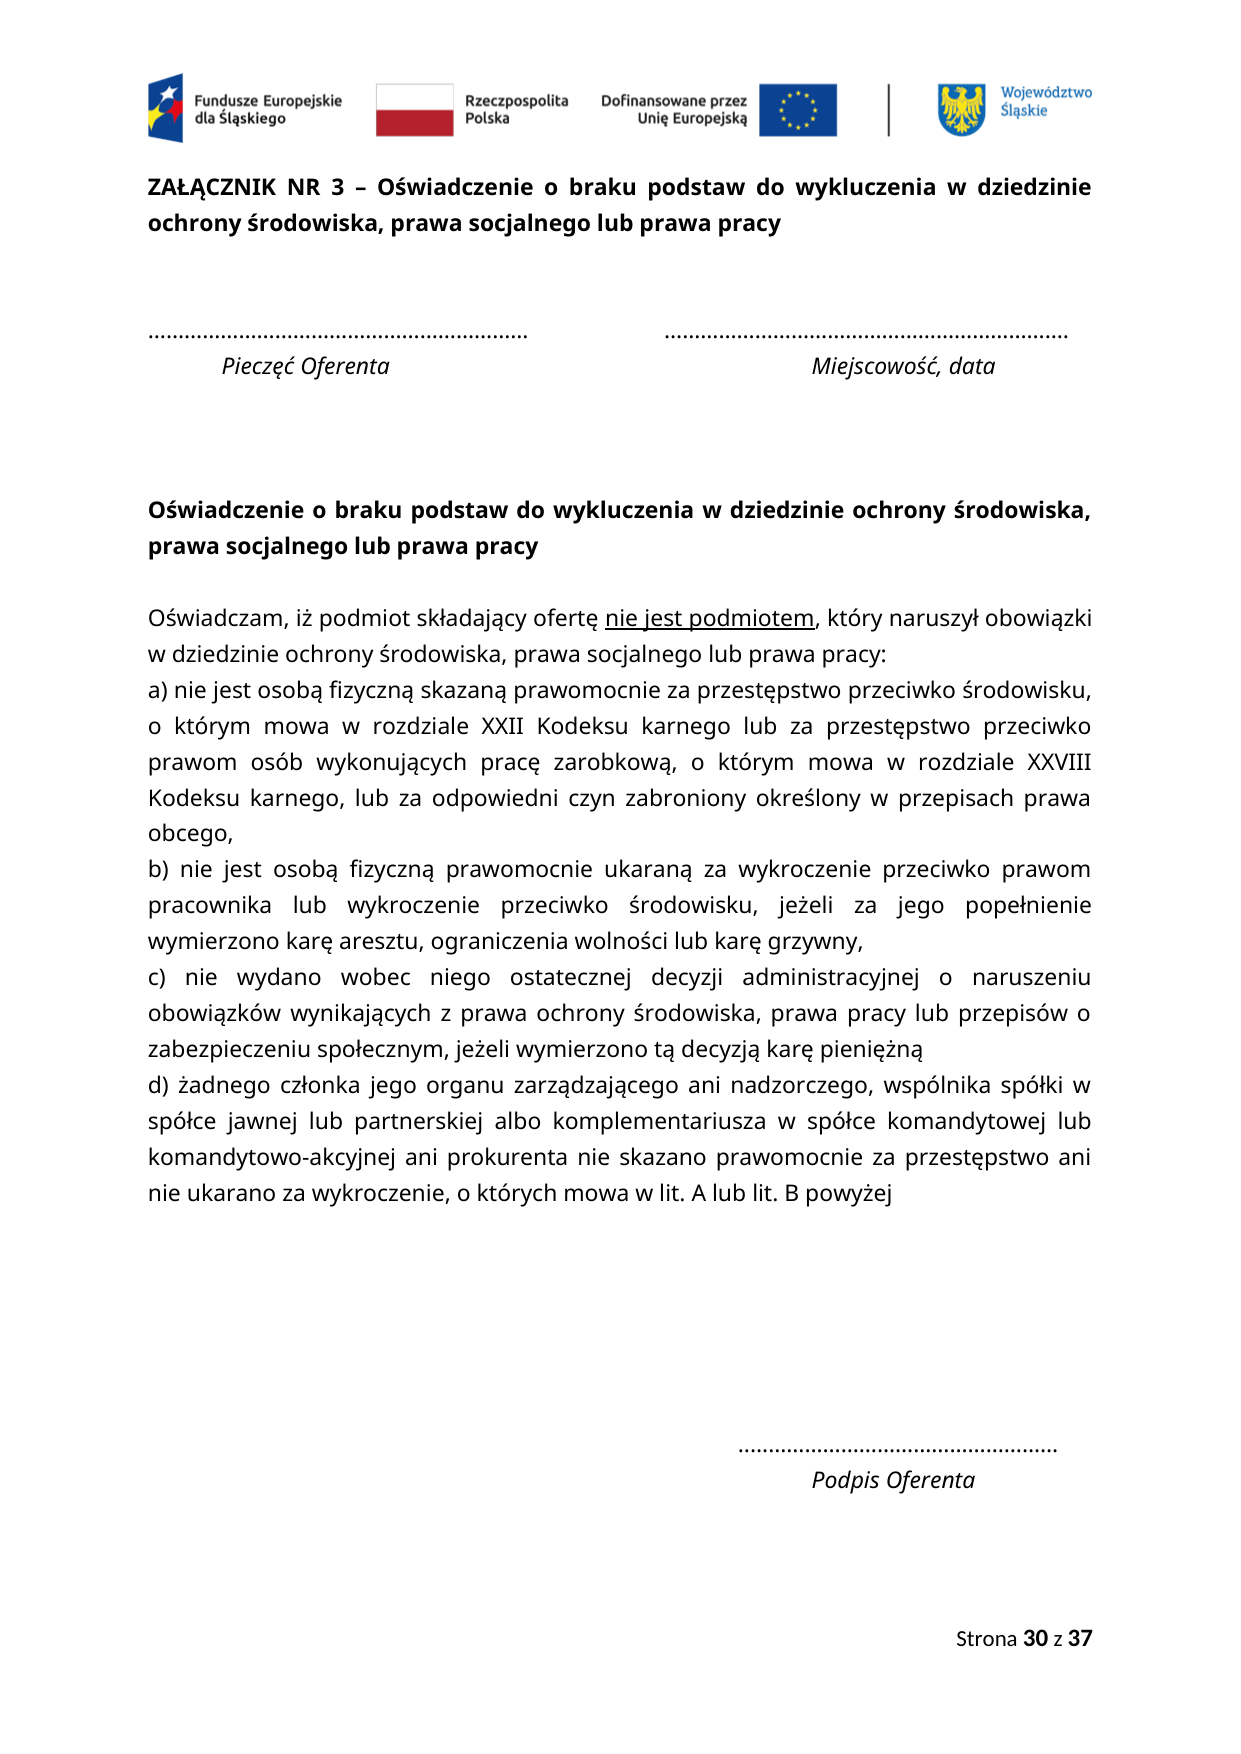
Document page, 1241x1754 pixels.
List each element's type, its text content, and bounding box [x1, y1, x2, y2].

text Pieczęć Oferenta Miejscowość, data [148, 350, 1093, 381]
text ..…………………………………………… [738, 1428, 1093, 1459]
text Podpis Oferenta [738, 1464, 1093, 1496]
text d) żadnego członka jego organu zarządzającego ani nadzorczego, wspólnika spółki w spółce jawnej lub partnerskiej albo komplementariusza w spółce komandytowej lub komandytowo-akcyjnej ani prokurenta nie skazano prawomocnie za przestępstwo ani nie ukarano za wykroczenie, o których mowa w lit. A lub lit. B powyżej [148, 1069, 1093, 1208]
text c) nie wydano wobec niego ostatecznej decyzji administracyjnej o naruszeniu obowiązków wynikających z prawa ochrony środowiska, prawa pracy lub przepisów o zabezpieczeniu społecznym, jeżeli wymierzono tą decyzją karę pieniężną [148, 961, 1093, 1064]
text Oświadczam, iż podmiot składający ofertę nie jest podmiotem, który naruszył obowiązki w dziedzinie ochrony środowiska, prawa socjalnego lub prawa pracy: [148, 602, 1093, 669]
picture [148, 73, 1092, 143]
text Oświadczenie o braku podstaw do wykluczenia w dziedzinie ochrony środowiska, prawa socjalnego lub prawa pracy [148, 494, 1093, 561]
text ……………………………………………………… …………………………………………………………. [148, 314, 1093, 346]
text b) nie jest osobą fizyczną prawomocnie ukaraną za wykroczenie przeciwko prawom pracownika lub wykroczenie przeciwko środowisku, jeżeli za jego popełnienie wymierzono karę aresztu, ograniczenia wolności lub karę grzywny, [148, 853, 1093, 956]
text a) nie jest osobą fizyczną skazaną prawomocnie za przestępstwo przeciwko środowisku, o którym mowa w rozdziale XXII Kodeksu karnego lub za przestępstwo przeciwko prawom osób wykonujących pracę zarobkową, o którym mowa w rozdziale XXVIII Kodeksu karnego, lub za odpowiedni czyn zabroniony określony w przepisach prawa obcego, [148, 674, 1093, 849]
text ZAŁĄCZNIK NR 3 – Oświadczenie o braku podstaw do wykluczenia w dziedzinie ochrony środowiska, prawa socjalnego lub prawa pracy [148, 171, 1093, 238]
